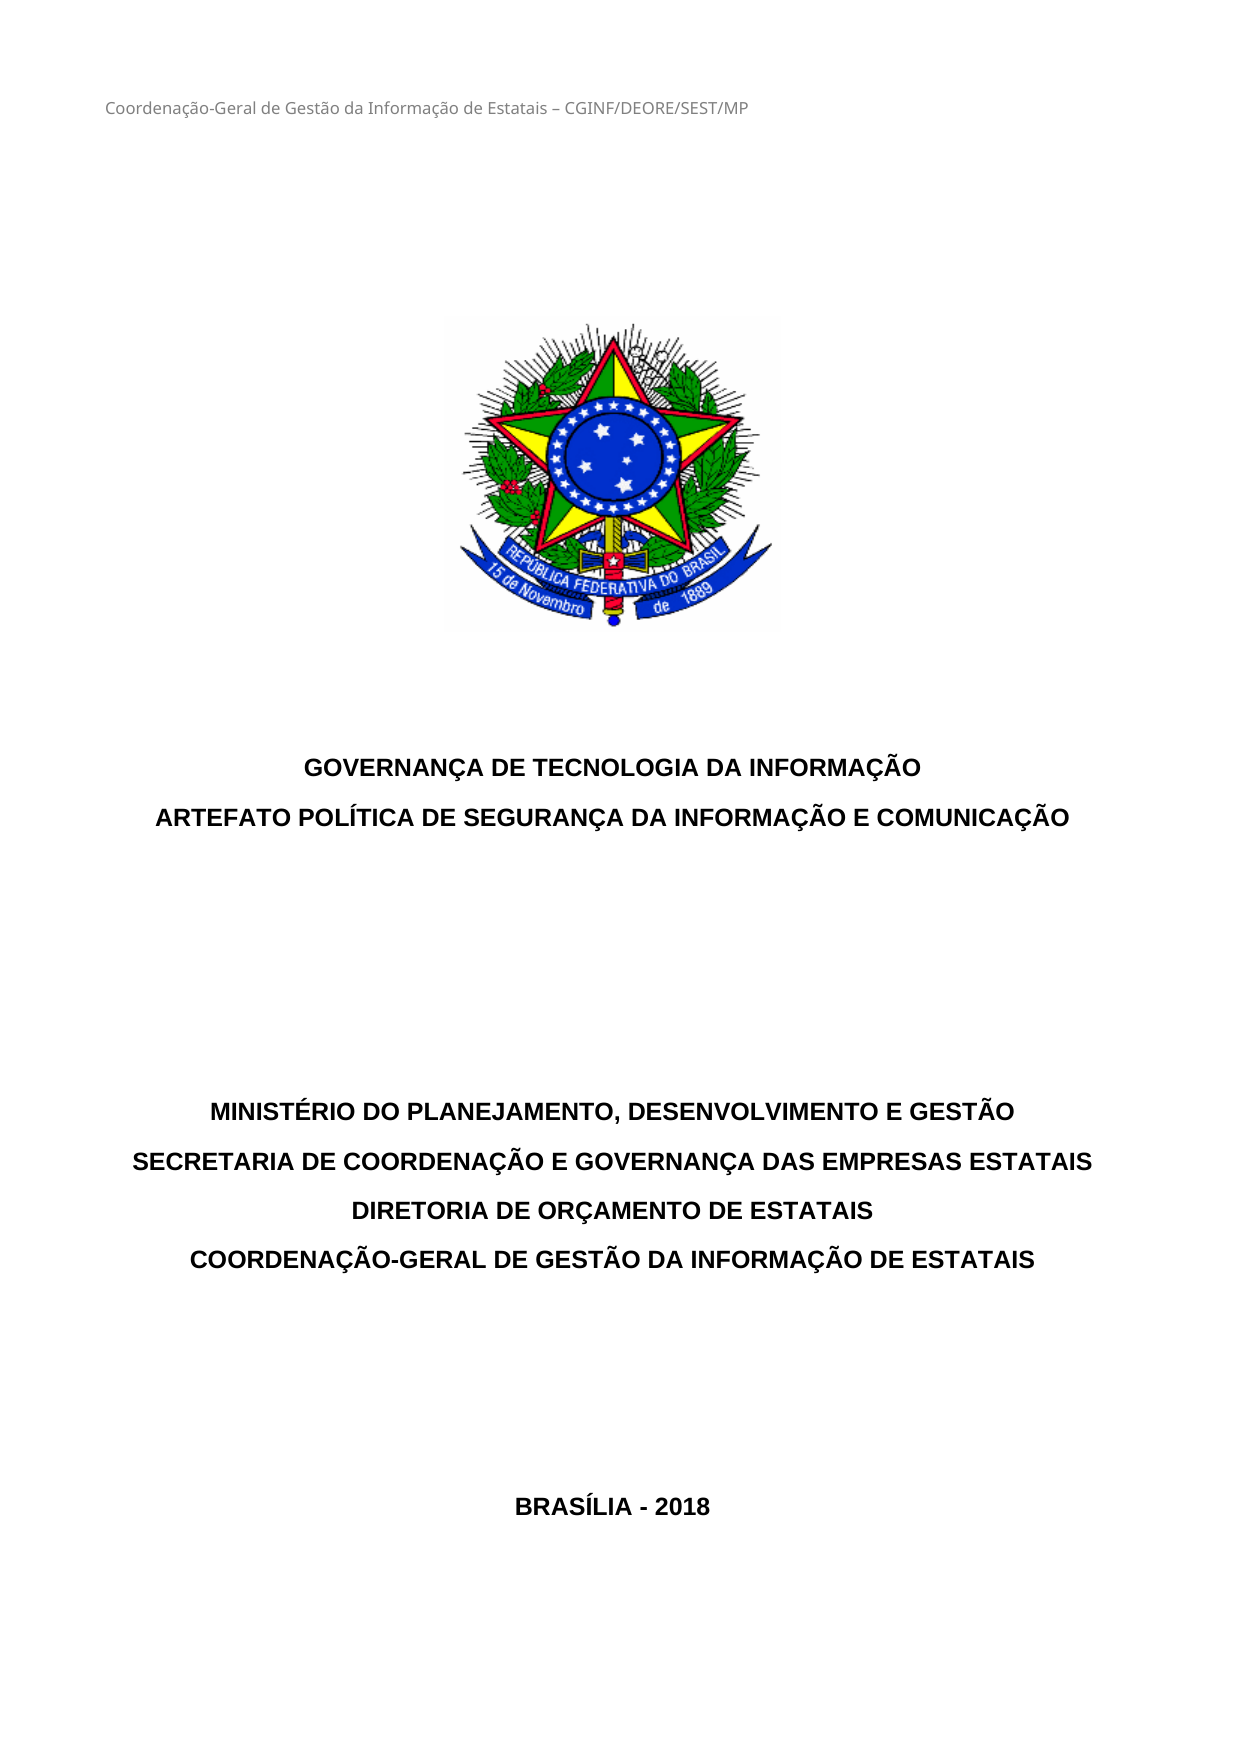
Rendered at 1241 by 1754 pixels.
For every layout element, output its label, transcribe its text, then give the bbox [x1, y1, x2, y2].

text COORDENAÇÃO-GERAL DE GESTÃO DA INFORMAÇÃO DE ESTATAIS [105, 1245, 1120, 1274]
text GOVERNANÇA DE TECNOLOGIA DA INFORMAÇÃO [105, 753, 1120, 782]
text DIRETORIA DE ORÇAMENTO DE ESTATAIS [105, 1196, 1120, 1225]
text MINISTÉRIO DO PLANEJAMENTO, DESENVOLVIMENTO E GESTÃO [105, 1097, 1120, 1126]
text SECRETARIA DE COORDENAÇÃO E GOVERNANÇA DAS EMPRESAS ESTATAIS [105, 1147, 1120, 1175]
text BRASÍLIA - 2018 [105, 1492, 1120, 1521]
text ARTEFATO POLÍTICA DE SEGURANÇA DA INFORMAÇÃO E COMUNICAÇÃO [105, 803, 1120, 832]
